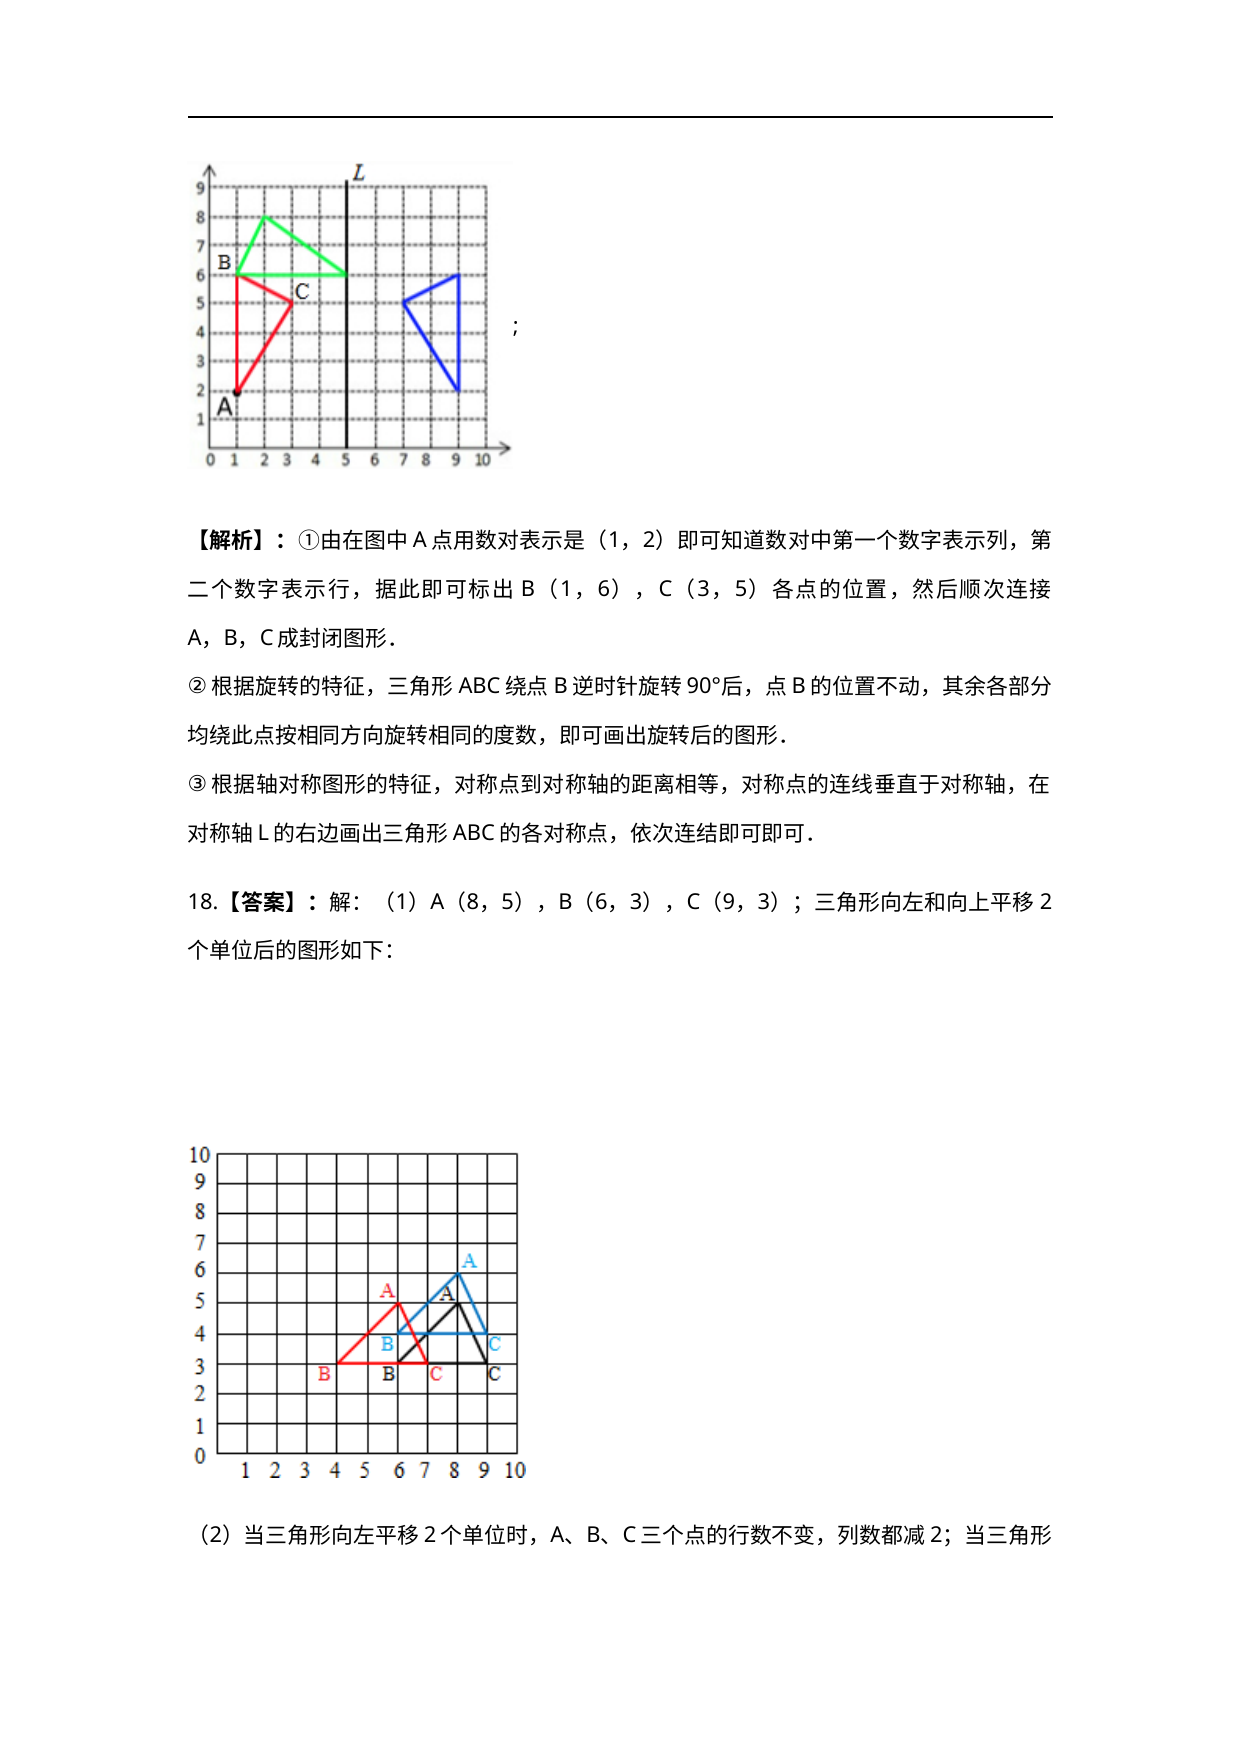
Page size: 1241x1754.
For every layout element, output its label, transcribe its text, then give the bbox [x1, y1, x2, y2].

picture [187, 161, 513, 469]
text 【解析】：①由在图中A点用数对表示是（1，2）即可知道数对中第一个数字表示列，第二个数字表示行，据此即可标出B（1，6），C（3，5）各点的位置，然后顺次连接A，B，C成封闭图形． ②根据旋转的特征，三角形ABC绕点B逆时针旋转90°后，点B的位置不动，其余各部分均绕此点按相同方向旋转相同的度数，即可画出旋转后的图形． ③根据轴对称图形的特征，对称点到对称轴的距离相等，对称点的连线垂直于对称轴，在对称轴L的右边画出三角形ABC的各对称点，依次连结即可即可． [187, 523, 1053, 848]
picture [187, 1144, 526, 1478]
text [187, 884, 1053, 1551]
